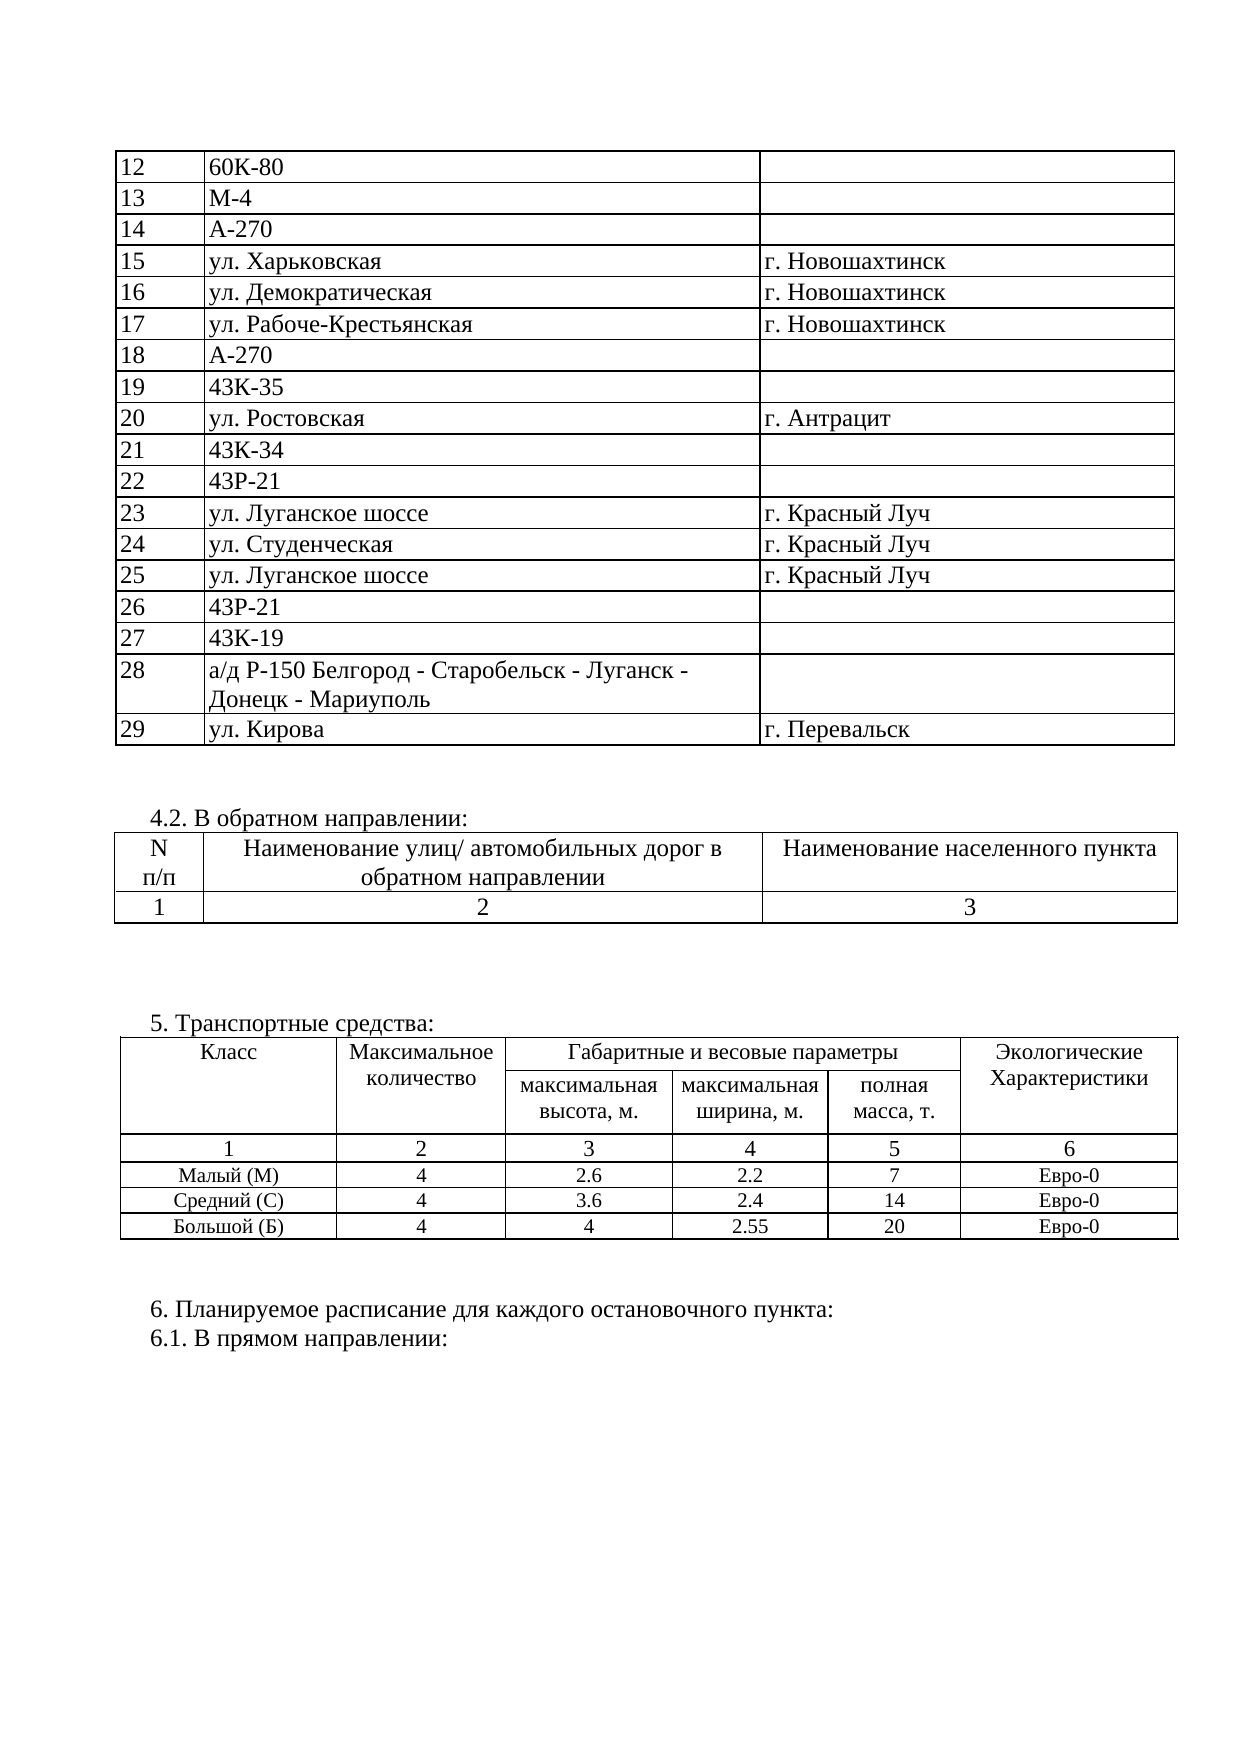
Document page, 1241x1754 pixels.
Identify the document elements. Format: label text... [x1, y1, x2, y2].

table_cell [761, 152, 1174, 181]
table_cell 3 [763, 891, 1177, 922]
table_cell [761, 623, 1174, 653]
table_cell ул. Луганское шоссе [205, 561, 759, 590]
table_cell 43Р-21 [205, 592, 759, 622]
table_cell 3 [506, 1135, 672, 1161]
table_cell 26 [117, 592, 204, 622]
table_cell А-270 [205, 215, 759, 244]
table_header Максимальное количество [337, 1038, 505, 1133]
table_cell Евро-0 [961, 1214, 1177, 1238]
table_cell г. Антрацит [761, 403, 1174, 433]
table_cell 60К-80 [205, 152, 759, 181]
table_cell Евро-0 [961, 1188, 1177, 1212]
table_cell 2.2 [673, 1163, 827, 1187]
table_cell г. Красный Луч [761, 498, 1174, 527]
table_cell г. Красный Луч [761, 561, 1174, 590]
text 4.2. В обратном направлении: [150, 803, 1090, 832]
table_cell максимальная ширина, м. [673, 1071, 827, 1133]
table_cell 22 [117, 466, 204, 496]
table_cell ул. Луганское шоссе [205, 498, 759, 527]
text 5. Транспортные средства: [150, 1008, 1090, 1036]
table_cell [761, 655, 1174, 712]
table_cell 20 [829, 1214, 960, 1238]
table_cell 18 [117, 340, 204, 370]
table_cell г. Новошахтинск [761, 246, 1174, 276]
table_cell [761, 183, 1174, 213]
table_header N п/п [115, 833, 203, 891]
table_cell 4 [673, 1135, 827, 1161]
table_cell ул. Рабоче-Крестьянская [205, 309, 759, 339]
table_cell 43К-19 [205, 623, 759, 653]
table_cell 12 [117, 152, 204, 181]
table_cell Средний (С) [121, 1188, 336, 1212]
table_cell г. Перевальск [761, 714, 1174, 744]
table_cell ул. Студенческая [205, 529, 759, 559]
table_cell ул. Демократическая [205, 277, 759, 307]
table_cell 25 [117, 561, 204, 590]
table_cell Большой (Б) [121, 1214, 336, 1238]
table_cell 16 [117, 277, 204, 307]
table_cell 4 [506, 1214, 672, 1238]
text 6. Планируемое расписание для каждого остановочного пункта: [150, 1294, 1090, 1323]
table_cell 20 [117, 403, 204, 433]
table_cell 5 [829, 1135, 960, 1161]
table_cell [761, 592, 1174, 622]
table_header Наименование населенного пункта [763, 833, 1177, 891]
table_cell 17 [117, 309, 204, 339]
table_cell 29 [117, 714, 204, 744]
table_cell [761, 215, 1174, 244]
table_cell 13 [117, 183, 204, 213]
text 6.1. В прямом направлении: [150, 1323, 1090, 1352]
table_cell 43Р-21 [205, 466, 759, 496]
table_cell 2 [204, 892, 762, 922]
table_cell Малый (М) [121, 1163, 336, 1187]
table_cell 23 [117, 498, 204, 527]
table_cell максимальная высота, м. [506, 1071, 672, 1133]
table_header Класс [121, 1038, 336, 1133]
table_cell А-270 [205, 340, 759, 370]
table_cell 2.6 [506, 1163, 672, 1187]
table_cell ул. Харьковская [205, 246, 759, 276]
table_cell 4 [337, 1188, 505, 1212]
table_cell 4 [337, 1214, 505, 1238]
table_header Габаритные и весовые параметры [506, 1038, 960, 1070]
table_cell г. Новошахтинск [761, 277, 1174, 307]
table_cell 27 [117, 623, 204, 653]
table_cell 3.6 [506, 1188, 672, 1212]
table_cell 19 [117, 372, 204, 402]
table_cell ул. Кирова [205, 714, 759, 744]
table_cell 1 [121, 1135, 336, 1161]
table_cell [761, 340, 1174, 370]
table_cell М-4 [205, 183, 759, 213]
table_cell [761, 372, 1174, 402]
table_cell 15 [117, 246, 204, 276]
table_cell 28 [117, 655, 204, 712]
table_header Наименование улиц/ автомобильных дорог в обратном направлении [204, 833, 762, 891]
table_cell 21 [117, 435, 204, 464]
table_cell полная масса, т. [829, 1071, 960, 1133]
table_cell 4 [337, 1163, 505, 1187]
table_cell 1 [115, 892, 203, 922]
table_cell г. Новошахтинск [761, 309, 1174, 339]
table_cell г. Красный Луч [761, 529, 1174, 559]
table_cell 2.4 [673, 1188, 827, 1212]
table_cell 43К-34 [205, 435, 759, 464]
table_header Экологические Характеристики [961, 1038, 1177, 1133]
table_cell [761, 466, 1174, 496]
table_cell 43К-35 [205, 372, 759, 402]
table_cell а/д Р-150 Белгород - Старобельск - Луганск - Донецк - Мариуполь [205, 655, 759, 712]
table_cell [761, 435, 1174, 464]
table_cell Евро-0 [961, 1163, 1177, 1187]
table_cell 14 [117, 215, 204, 244]
table_cell 2.55 [673, 1214, 827, 1238]
table_cell 14 [829, 1188, 960, 1212]
table_cell ул. Ростовская [205, 403, 759, 433]
table_cell 2 [337, 1135, 505, 1161]
table_cell 24 [117, 529, 204, 559]
table_cell 6 [961, 1135, 1177, 1161]
table_cell 7 [829, 1163, 960, 1187]
